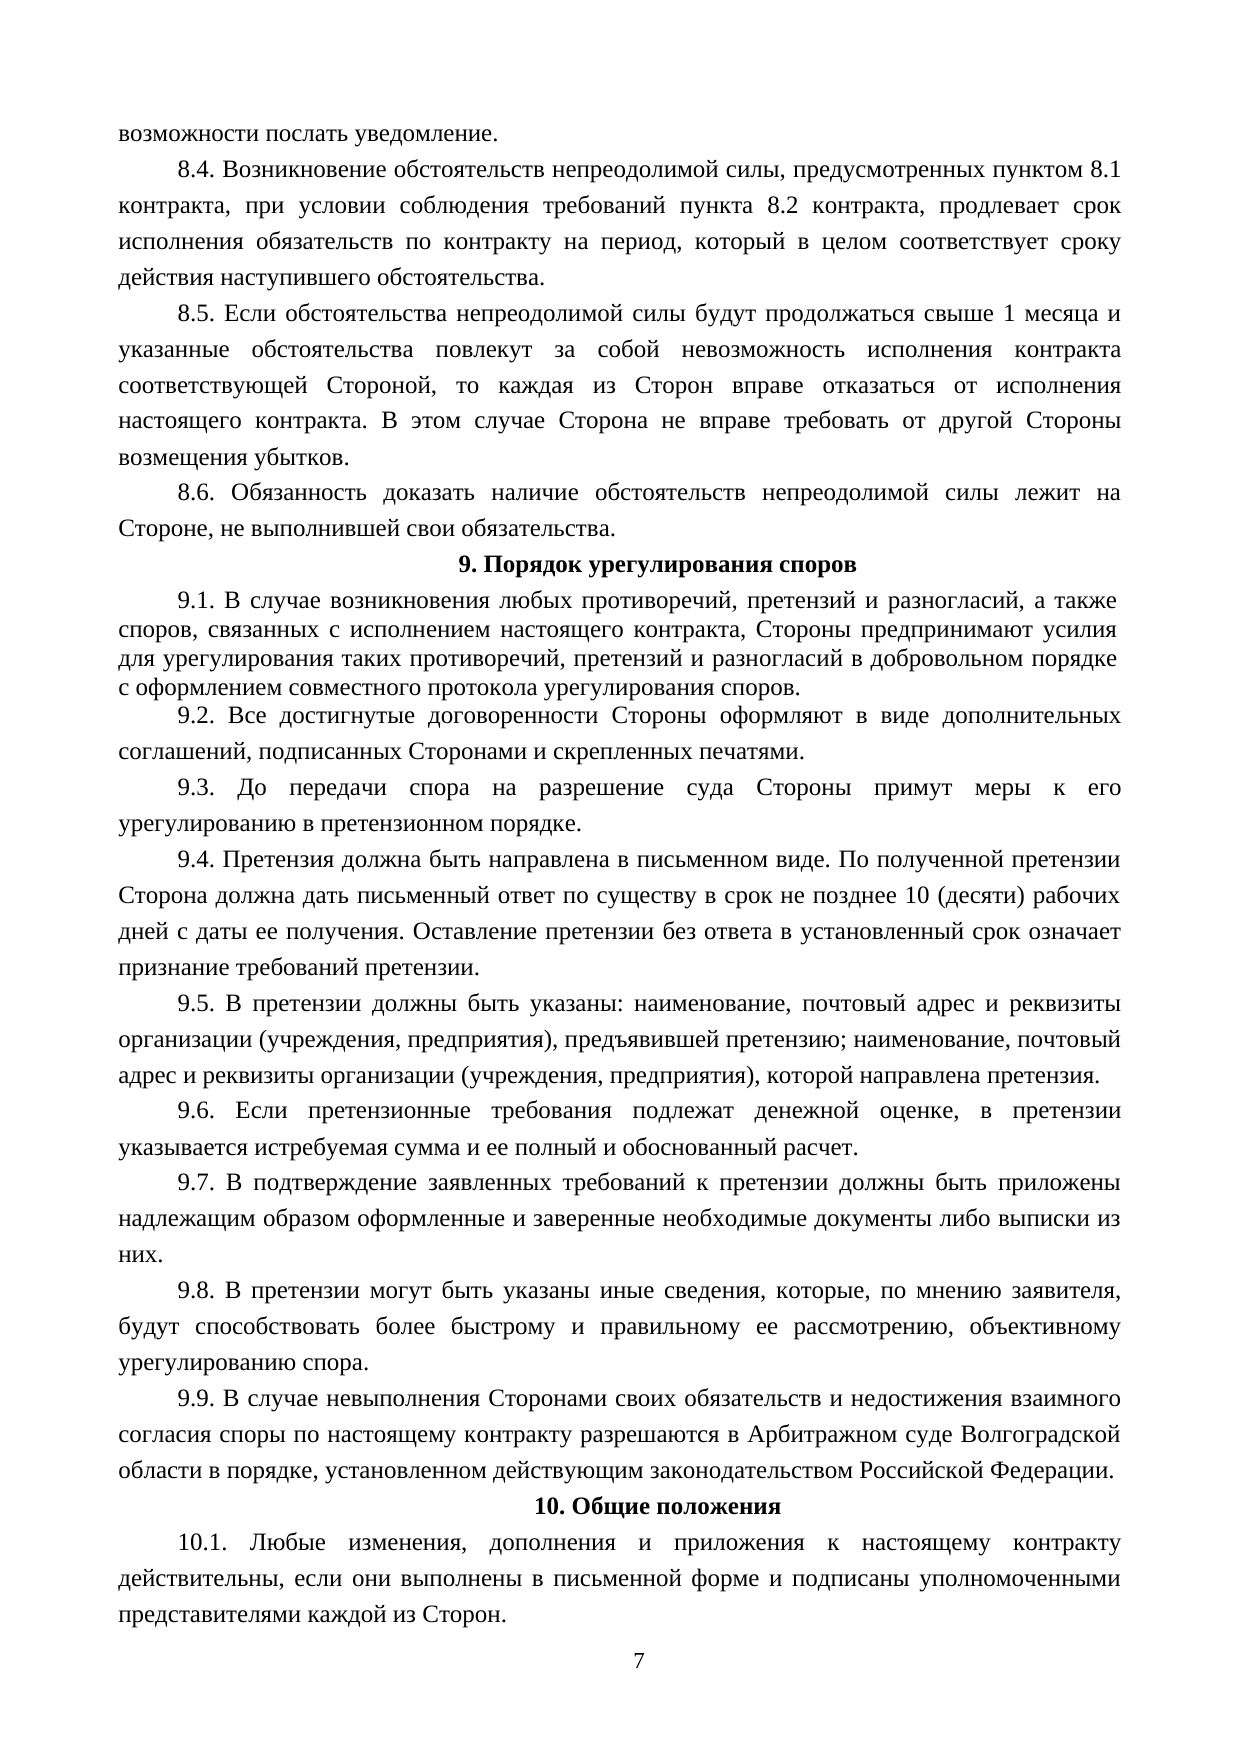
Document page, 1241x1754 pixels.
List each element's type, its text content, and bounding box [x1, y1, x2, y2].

text 10. Общие положения [118, 1491, 1122, 1520]
text 9.8. В претензии могут быть указаны иные сведения, которые, по мнению заявителя, будут способствовать более быстрому и правильному ее рассмотрению, объективному урегулированию спора. [118, 1275, 1122, 1376]
text 9.7. В подтверждение заявленных требований к претензии должны быть приложены надлежащим образом оформленные и заверенные необходимые документы либо выписки из них. [118, 1167, 1122, 1268]
text 9.3. До передачи спора на разрешение суда Стороны примут меры к его урегулированию в претензионном порядке. [118, 772, 1122, 837]
text 9.2. Все достигнутые договоренности Стороны оформляют в виде дополнительных соглашений, подписанных Сторонами и скрепленных печатями. [118, 700, 1122, 765]
text 9.9. В случае невыполнения Сторонами своих обязательств и недостижения взаимного согласия споры по настоящему контракту разрешаются в Арбитражном суде Волгоградской области в порядке, установленном действующим законодательством Российской Федерации. [118, 1383, 1122, 1484]
text 9.4. Претензия должна быть направлена в письменном виде. По полученной претензии Сторона должна дать письменный ответ по существу в срок не позднее 10 (десяти) рабочих дней с даты ее получения. Оставление претензии без ответа в установленный срок означает признание требований претензии. [118, 844, 1122, 981]
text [118, 118, 1122, 147]
text 9. Порядок урегулирования споров [118, 549, 1122, 578]
text 8.6. Обязанность доказать наличие обстоятельств непреодолимой силы лежит на Стороне, не выполнившей свои обязательства. [118, 477, 1122, 542]
text 10.1. Любые изменения, дополнения и приложения к настоящему контракту действительны, если они выполнены в письменной форме и подписаны уполномоченными представителями каждой из Сторон. [118, 1527, 1122, 1627]
text 9.5. В претензии должны быть указаны: наименование, почтовый адрес и реквизиты организации (учреждения, предприятия), предъявившей претензию; наименование, почтовый адрес и реквизиты организации (учреждения, предприятия), которой направлена претензия. [118, 988, 1122, 1088]
text 8.5. Если обстоятельства непреодолимой силы будут продолжаться свыше 1 месяца и указанные обстоятельства повлекут за собой невозможность исполнения контракта соответствующей Стороной, то каждая из Сторон вправе отказаться от исполнения настоящего контракта. В этом случае Сторона не вправе требовать от другой Стороны возмещения убытков. [118, 298, 1122, 470]
text 8.4. Возникновение обстоятельств непреодолимой силы, предусмотренных пунктом 8.1 контракта, при условии соблюдения требований пункта 8.2 контракта, продлевает срок исполнения обязательств по контракту на период, который в целом соответствует сроку действия наступившего обстоятельства. [118, 154, 1122, 291]
text 9.1. В случае возникновения любых противоречий, претензий и разногласий, а также споров, связанных с исполнением настоящего контракта, Стороны предпринимают усилия для урегулирования таких противоречий, претензий и разногласий в добровольном порядке с оформлением совместного протокола урегулирования споров. [118, 585, 1118, 700]
text 9.6. Если претензионные требования подлежат денежной оценке, в претензии указывается истребуемая сумма и ее полный и обоснованный расчет. [118, 1096, 1122, 1160]
